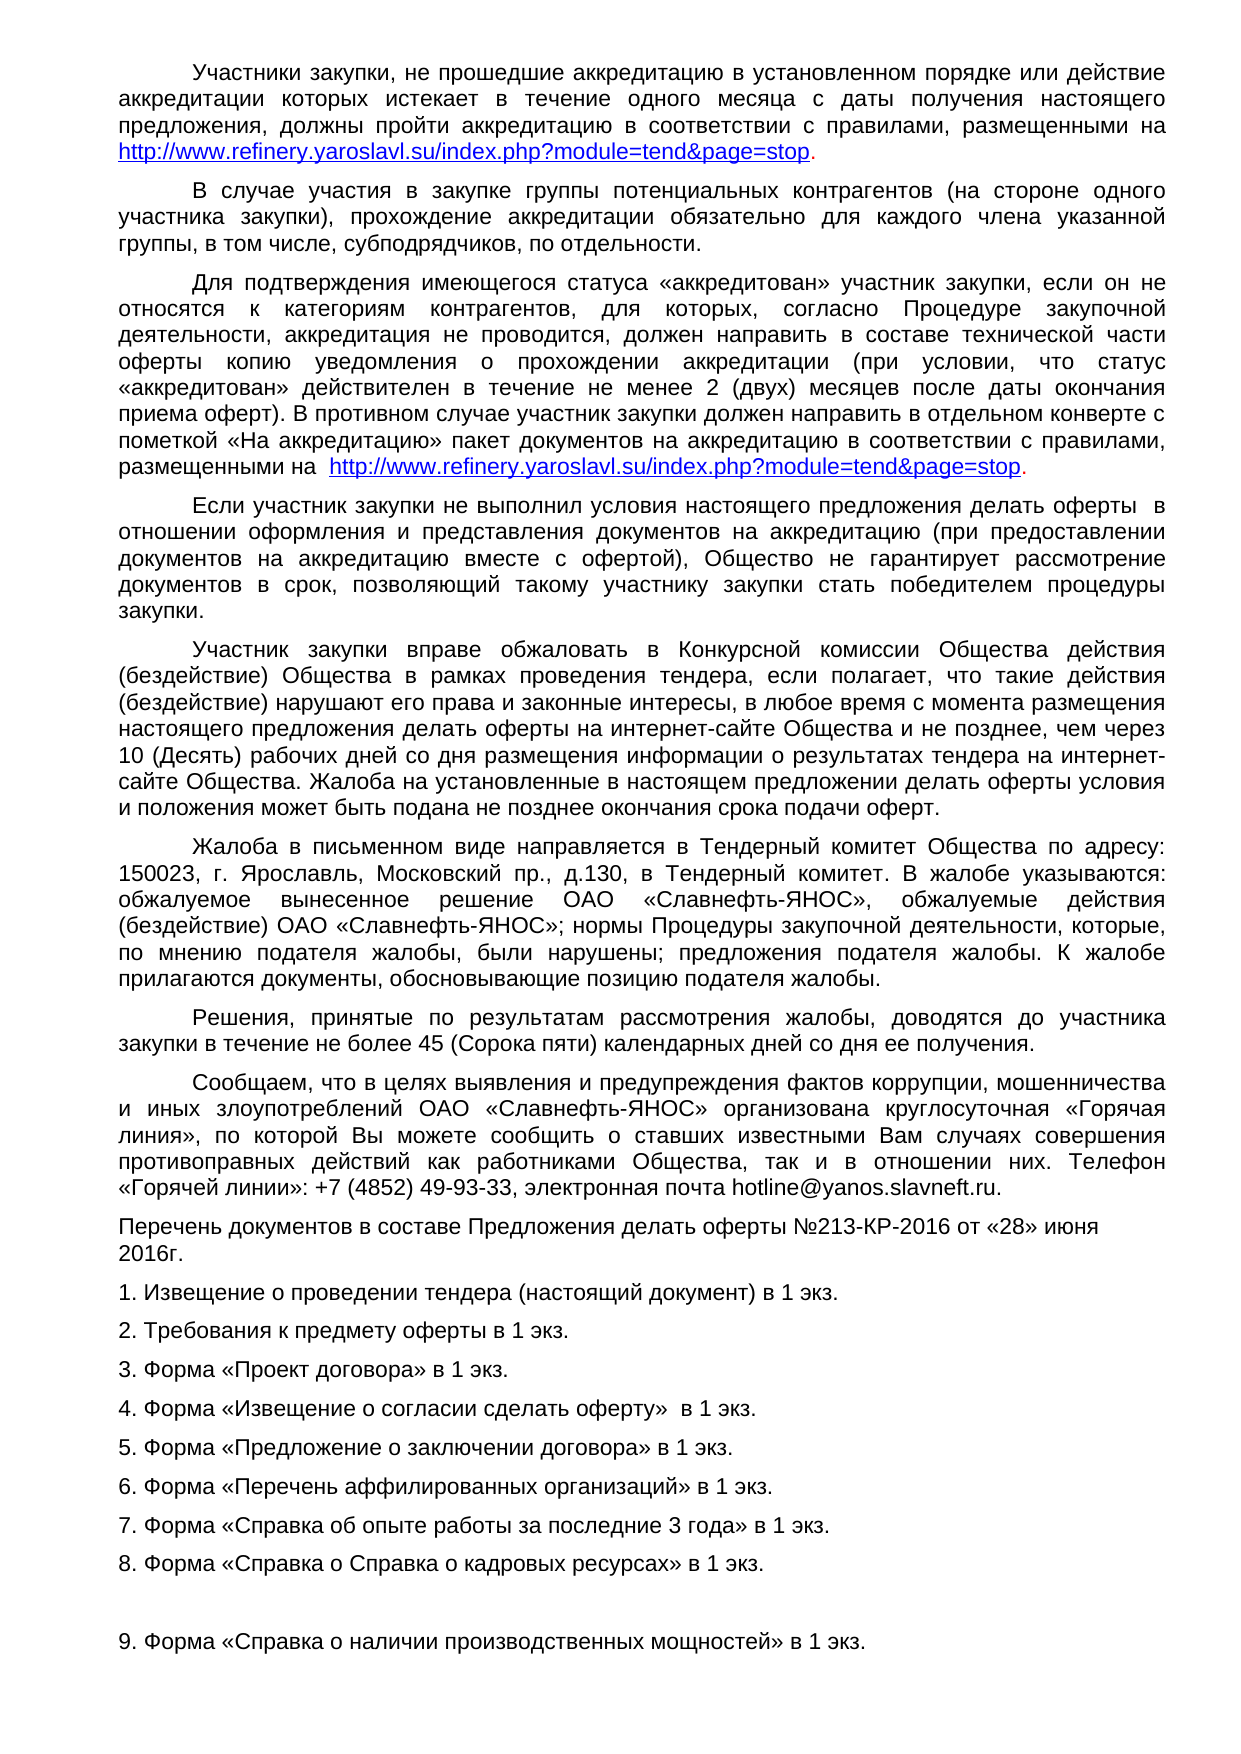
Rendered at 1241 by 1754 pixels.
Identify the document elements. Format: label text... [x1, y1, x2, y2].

text Если участник закупки не выполнил условия настоящего предложения делать оферты в отношении оформления и представления документов на аккредитацию (при предоставлении документов на аккредитацию вместе с офертой), Общество не гарантирует рассмотрение документов в срок, позволяющий такому участнику закупки стать победителем процедуры закупки. [118, 492, 1166, 624]
text 5. Форма «Предложение о заключении договора» в 1 экз. [118, 1434, 1166, 1460]
text 4. Форма «Извещение о согласии сделать оферту» в 1 экз. [118, 1395, 1166, 1421]
text Жалоба в письменном виде направляется в Тендерный комитет Общества по адресу: 150023, г. Ярославль, Московский пр., д.130, в Тендерный комитет. В жалобе указываются: обжалуемое вынесенное решение ОАО «Славнефть-ЯНОС», обжалуемые действия (бездействие) ОАО «Славнефть-ЯНОС»; нормы Процедуры закупочной деятельности, которые, по мнению подателя жалобы, были нарушены; предложения подателя жалобы. К жалобе прилагаются документы, обосновывающие позицию подателя жалобы. [118, 833, 1166, 991]
text 3. Форма «Проект договора» в 1 экз. [118, 1356, 1166, 1382]
text 7. Форма «Справка об опыте работы за последние 3 года» в 1 экз. [118, 1512, 1166, 1538]
text Решения, принятые по результатам рассмотрения жалобы, доводятся до участника закупки в течение не более 45 (Сорока пяти) календарных дней со дня ее получения. [118, 1004, 1166, 1056]
text Для подтверждения имеющегося статуса «аккредитован» участник закупки, если он не относятся к категориям контрагентов, для которых, согласно Процедуре закупочной деятельности, аккредитация не проводится, должен направить в составе технической части оферты копию уведомления о прохождении аккредитации (при условии, что статус «аккредитован» действителен в течение не менее 2 (двух) месяцев после даты окончания приема оферт). В противном случае участник закупки должен направить в отдельном конверте с пометкой «На аккредитацию» пакет документов на аккредитацию в соответствии с правилами, размещенными на http://www.refinery.yaroslavl.su/index.php?module=tend&page=stop. [118, 268, 1166, 479]
text Перечень документов в составе Предложения делать оферты №213-КР-2016 от «28» июня 2016г. [118, 1213, 1166, 1266]
text 8. Форма «Справка о Справка о кадровых ресурсах» в 1 экз. [118, 1550, 1166, 1577]
text Участник закупки вправе обжаловать в Конкурсной комиссии Общества действия (бездействие) Общества в рамках проведения тендера, если полагает, что такие действия (бездействие) нарушают его права и законные интересы, в любое время с момента размещения настоящего предложения делать оферты на интернет-сайте Общества и не позднее, чем через 10 (Десять) рабочих дней со дня размещения информации о результатах тендера на интернет-сайте Общества. Жалоба на установленные в настоящем предложении делать оферты условия и положения может быть подана не позднее окончания срока подачи оферт. [118, 636, 1166, 821]
text 1. Извещение о проведении тендера (настоящий документ) в 1 экз. [118, 1278, 1166, 1305]
text В случае участия в закупке группы потенциальных контрагентов (на стороне одного участника закупки), прохождение аккредитации обязательно для каждого члена указанной группы, в том числе, субподрядчиков, по отдельности. [118, 177, 1166, 256]
text Участники закупки, не прошедшие аккредитацию в установленном порядке или действие аккредитации которых истекает в течение одного месяца с даты получения настоящего предложения, должны пройти аккредитацию в соответствии с правилами, размещенными на http://www.refinery.yaroslavl.su/index.php?module=tend&page=stop. [118, 59, 1166, 164]
text 6. Форма «Перечень аффилированных организаций» в 1 экз. [118, 1473, 1166, 1499]
text 2. Требования к предмету оферты в 1 экз. [118, 1317, 1166, 1344]
text 9. Форма «Справка о наличии производственных мощностей» в 1 экз. [118, 1628, 1166, 1654]
text Сообщаем, что в целях выявления и предупреждения фактов коррупции, мошенничества и иных злоупотреблений ОАО «Славнефть-ЯНОС» организована круглосуточная «Горячая линия», по которой Вы можете сообщить о ставших известными Вам случаях совершения противоправных действий как работниками Общества, так и в отношении них. Телефон «Горячей линии»: +7 (4852) 49-93-33, электронная почта hotline@yanos.slavneft.ru. [118, 1069, 1166, 1201]
